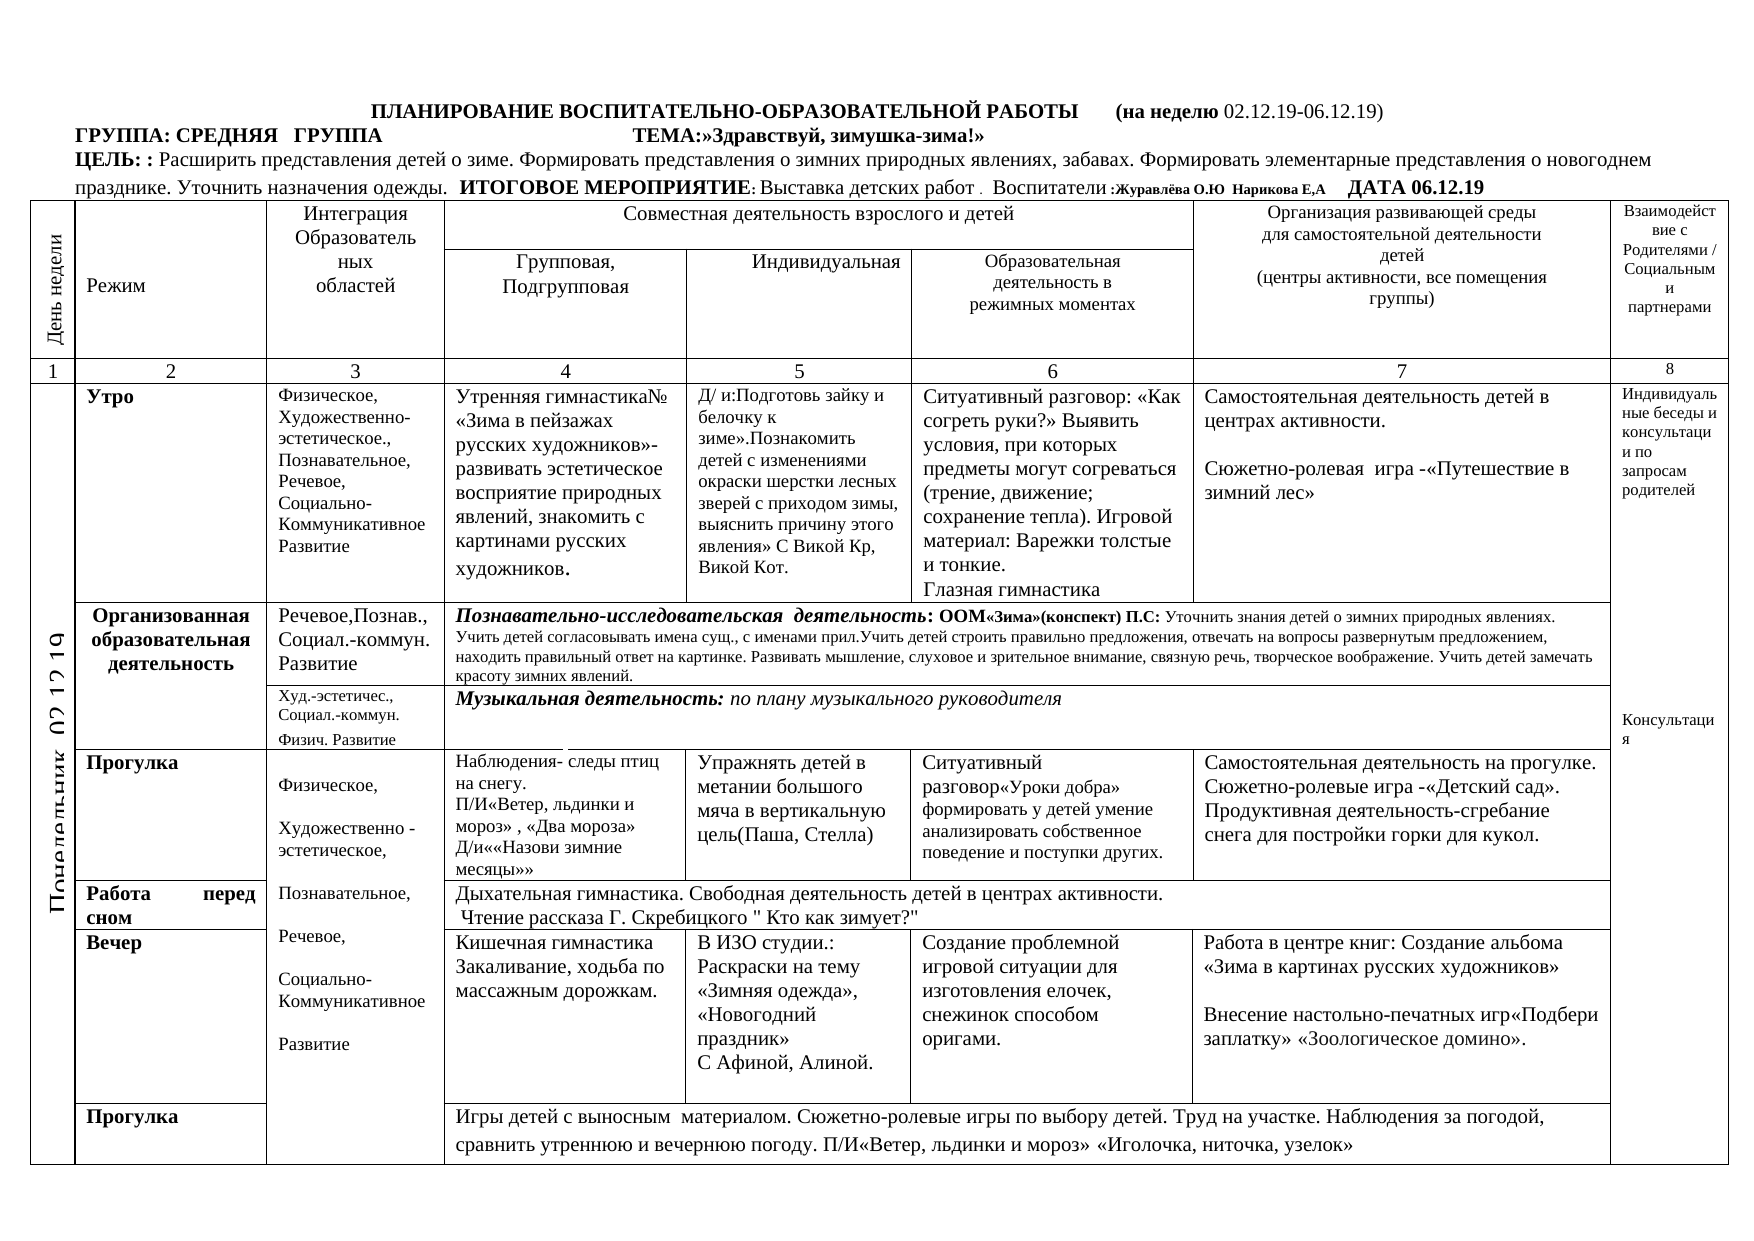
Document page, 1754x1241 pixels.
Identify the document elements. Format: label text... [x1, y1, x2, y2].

table_cell Речевое,Познав., Социал.-коммун. Развитие [267, 603, 444, 685]
table_header Совместная деятельность взрослого и детей [445, 201, 1193, 248]
table_header Взаимодействие с Родителями / Социальными партнерами [1611, 201, 1728, 358]
table_header Организация развивающей среды для самостоятельной деятельности детей (центры активности, все помещения группы) [1194, 201, 1610, 358]
table_cell 2 [76, 359, 266, 383]
table_cell 7 [1194, 359, 1610, 383]
table_cell Дыхательная гимнастика. Свободная деятельность детей в центрах активности. Чтение рассказа Г. Скребицкого " Кто как зимует?" [445, 881, 1610, 929]
table_cell Самостоятельная деятельность детей в центрах активности. Сюжетно-ролевая игра -«Путешествие в зимний лес» [1194, 384, 1610, 602]
table_cell Организованная образовательная деятельность [76, 603, 266, 749]
table_cell 4 [445, 359, 686, 383]
table_cell Индивидуальная [687, 250, 911, 358]
table_header День недели [31, 201, 74, 358]
table_cell Познавательно-исследовательская деятельность: ООМ«Зима»(конспект) П.С: Уточнить знания детей о зимних природных явлениях. Учить детей согласовывать имена сущ., с именами прил.Учить детей строить правильно предложения, отвечать на вопросы развернутым предложением, находить правильный ответ на картинке. Развивать мышление, слуховое и зрительное внимание, связную речь, творческое воображение. Учить детей замечать красоту зимних явлений. [445, 603, 1610, 685]
table_cell 6 [912, 359, 1193, 383]
table_cell Вечер [76, 930, 266, 1103]
text ПЛАНИРОВАНИЕ ВОСПИТАТЕЛЬНО-ОБРАЗОВАТЕЛЬНОЙ РАБОТЫ (на неделю 02.12.19-06.12.19) [75, 99, 1679, 123]
table_cell Музыкальная деятельность: по плану музыкального руководителя [445, 686, 1610, 749]
table_cell Самостоятельная деятельность на прогулке. Сюжетно-ролевые игра -«Детский сад». Продуктивная деятельность-сгребание снега для постройки горки для кукол. [1194, 750, 1610, 879]
table_cell Физическое, Художественно-эстетическое., Познавательное, Речевое, Социально- Коммуникативное Развитие [267, 384, 444, 602]
table_cell Физическое, Художественно - эстетическое, Познавательное, Речевое, Социально- Коммуникативное Развитие [267, 750, 444, 1164]
table_cell 3 [267, 359, 444, 383]
table_cell 8 [1611, 359, 1728, 383]
table_cell Д/ и:Подготовь зайку и белочку к зиме».Познакомить детей с изменениями окраски шерстки лесных зверей с приходом зимы, выяснить причину этого явления» С Викой Кр, Викой Кот. [687, 384, 911, 602]
table_cell Индивидуальные беседы и консультации по запросам родителей Консультация [1611, 384, 1728, 1164]
table_cell Образовательная деятельность в режимных моментах [912, 250, 1193, 358]
table_cell Упражнять детей в метании большого мяча в вертикальную цель(Паша, Стелла) [686, 750, 910, 879]
table_cell Худ.-эстетичес., Социал.-коммун. Физич. Развитие [267, 686, 444, 749]
table_cell Понедельник 02.12.19 [31, 384, 74, 1164]
table_cell Работа перед сном [76, 881, 266, 929]
table_cell Наблюдения- следы птиц на снегу. П/И«Ветер, льдинки и мороз» , «Два мороза» Д/и««Назови зимние месяцы»» [445, 750, 685, 879]
table_cell 1 [31, 359, 74, 383]
table_cell Утро [76, 384, 266, 602]
table_cell Игры детей с выносным материалом. Сюжетно-ролевые игры по выбору детей. Труд на участке. Наблюдения за погодой, сравнить утреннюю и вечернюю погоду. П/И«Ветер, льдинки и мороз» «Иголочка, ниточка, узелок» [445, 1104, 1610, 1164]
table_header Режим [76, 201, 266, 358]
table_cell В ИЗО студии.: Раскраски на тему «Зимняя одежда», «Новогодний праздник» С Афиной, Алиной. [686, 930, 910, 1103]
table_header Интеграция Образователь ных областей [267, 201, 444, 358]
table_cell Кишечная гимнастика Закаливание, ходьба по массажным дорожкам. [445, 930, 685, 1103]
table_cell Групповая, Подгрупповая [445, 250, 686, 358]
table_cell 5 [687, 359, 911, 383]
table_cell Работа в центре книг: Создание альбома «Зима в картинах русских художников» Внесение настольно-печатных игр«Подбери заплатку» «Зоологическое домино». [1193, 930, 1610, 1103]
table_cell Утренняя гимнастика№ «Зима в пейзажах русских художников»-развивать эстетическое восприятие природных явлений, знакомить с картинами русских художников. [445, 384, 686, 602]
text ЦЕЛЬ: : Расширить представления детей о зиме. Формировать представления о зимних природных явлениях, забавах. Формировать элементарные представления о новогоднем празднике. Уточнить назначения одежды. ИТОГОВОЕ МЕРОПРИЯТИЕ: Выставка детских работ . Воспитатели :Журавлёва О.Ю Нарикова Е,А ДАТА 06.12.19 [75, 147, 1679, 200]
table_cell Ситуативный разговор«Уроки добра» формировать у детей умение анализировать собственное поведение и поступки других. [911, 750, 1193, 879]
table_cell Прогулка [76, 750, 266, 879]
table_cell Ситуативный разговор: «Как согреть руки?» Выявить условия, при которых предметы могут согреваться (трение, движение; сохранение тепла). Игровой материал: Варежки толстые и тонкие. Глазная гимнастика [912, 384, 1193, 602]
table_cell Прогулка [76, 1104, 266, 1164]
text ГРУППА: СРЕДНЯЯ ГРУППА ТЕМА:»Здравствуй, зимушка-зима!» [75, 123, 1679, 147]
table_cell Создание проблемной игровой ситуации для изготовления елочек, снежинок способом оригами. [911, 930, 1192, 1103]
